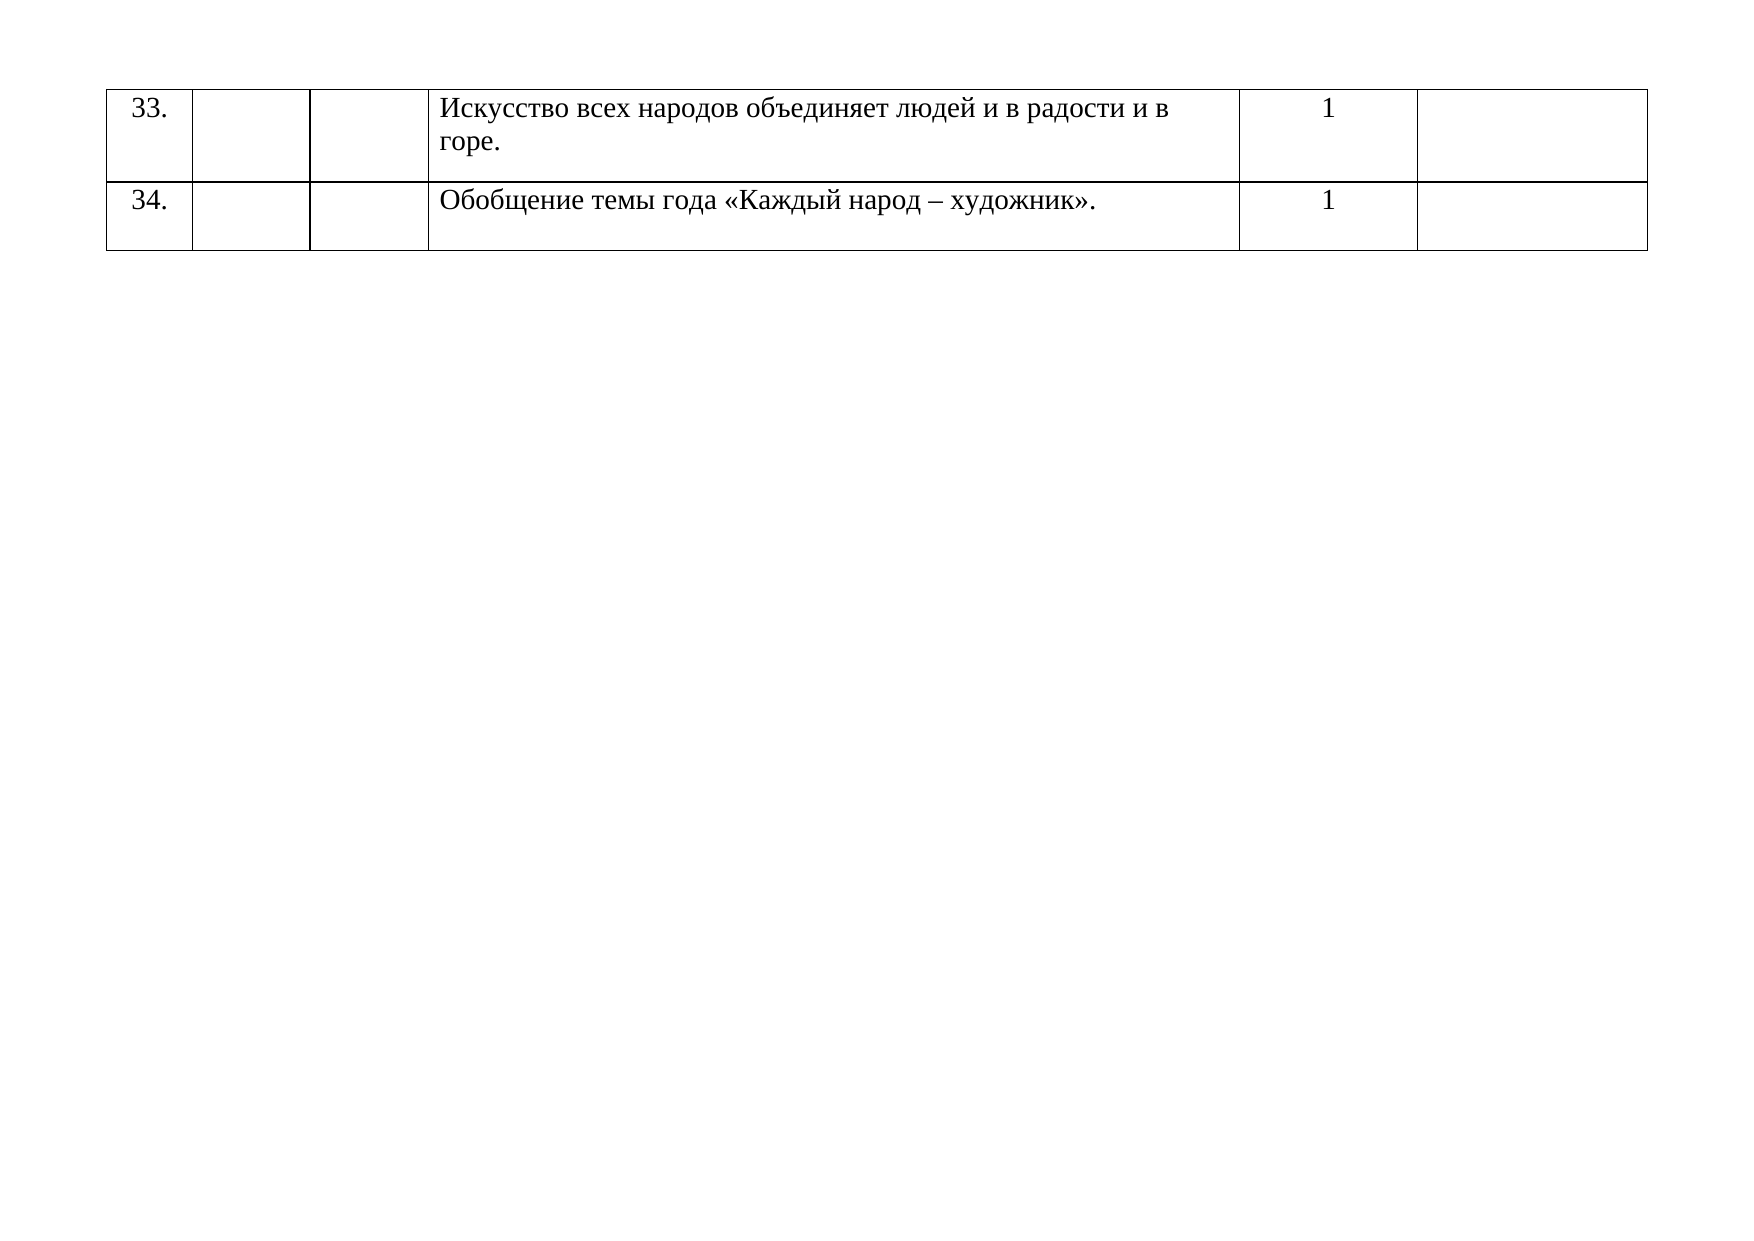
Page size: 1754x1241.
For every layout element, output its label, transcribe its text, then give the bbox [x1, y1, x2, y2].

table_cell [1418, 183, 1647, 249]
table_cell 1 [1240, 90, 1417, 181]
table_cell [1418, 90, 1647, 181]
table_cell [311, 183, 428, 249]
table_cell [193, 183, 309, 249]
table_cell Обобщение темы года «Каждый народ – художник». [429, 183, 1239, 249]
table_cell 34. [107, 183, 192, 249]
table_cell Искусство всех народов объединяет людей и в радости и в горе. [429, 90, 1239, 181]
table_cell 33. [107, 90, 192, 181]
table_cell [193, 90, 309, 181]
table_cell 1 [1240, 183, 1417, 249]
table_cell [311, 90, 428, 181]
